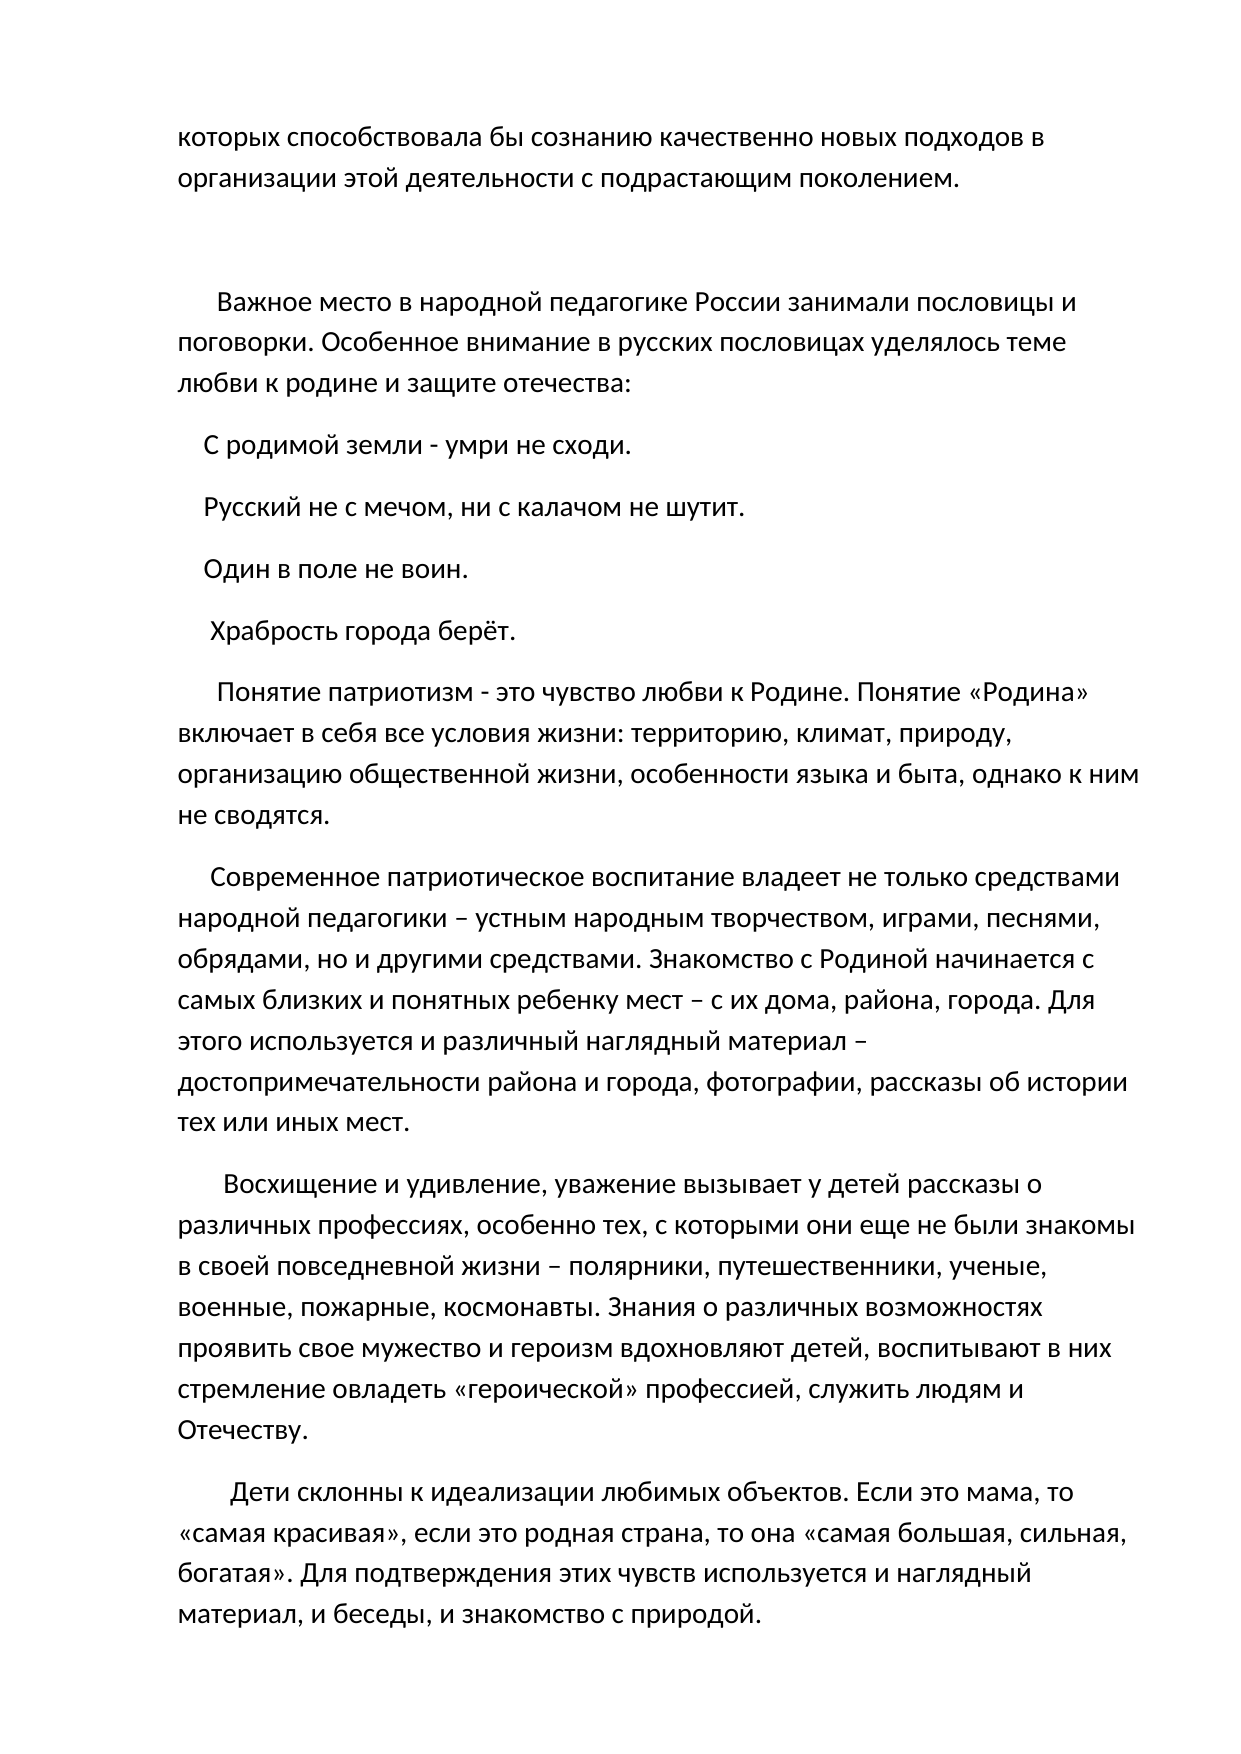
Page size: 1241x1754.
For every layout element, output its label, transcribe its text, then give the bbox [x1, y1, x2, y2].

text С родимой земли - умри не сходи. [177, 426, 1152, 462]
text Русский не с мечом, ни с калачом не шутит. [177, 488, 1152, 524]
text Один в поле не воин. [177, 550, 1152, 585]
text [177, 118, 1152, 195]
text Дети склонны к идеализации любимых объектов. Если это мама, то «самая красивая», если это родная страна, то она «самая большая, сильная, богатая». Для подтверждения этих чувств используется и наглядный материал, и беседы, и знакомство с природой. [177, 1473, 1152, 1631]
text Понятие патриотизм - это чувство любви к Родине. Понятие «Родина» включает в себя все условия жизни: территорию, климат, природу, организацию общественной жизни, особенности языка и быта, однако к ним не сводятся. [177, 673, 1152, 832]
text Важное место в народной педагогике России занимали пословицы и поговорки. Особенное внимание в русских пословицах уделялось теме любви к родине и защите отечества: [177, 283, 1152, 400]
text Храбрость города берёт. [177, 612, 1152, 647]
text Восхищение и удивление, уважение вызывает у детей рассказы о различных профессиях, особенно тех, с которыми они еще не были знакомы в своей повседневной жизни – полярники, путешественники, ученые, военные, пожарные, космонавты. Знания о различных возможностях проявить свое мужество и героизм вдохновляют детей, воспитывают в них стремление овладеть «героической» профессией, служить людям и Отечеству. [177, 1165, 1152, 1447]
text Современное патриотическое воспитание владеет не только средствами народной педагогики – устным народным творчеством, играми, песнями, обрядами, но и другими средствами. Знакомство с Родиной начинается с самых близких и понятных ребенку мест – с их дома, района, города. Для этого используется и различный наглядный материал – достопримечательности района и города, фотографии, рассказы об истории тех или иных мест. [177, 858, 1152, 1139]
